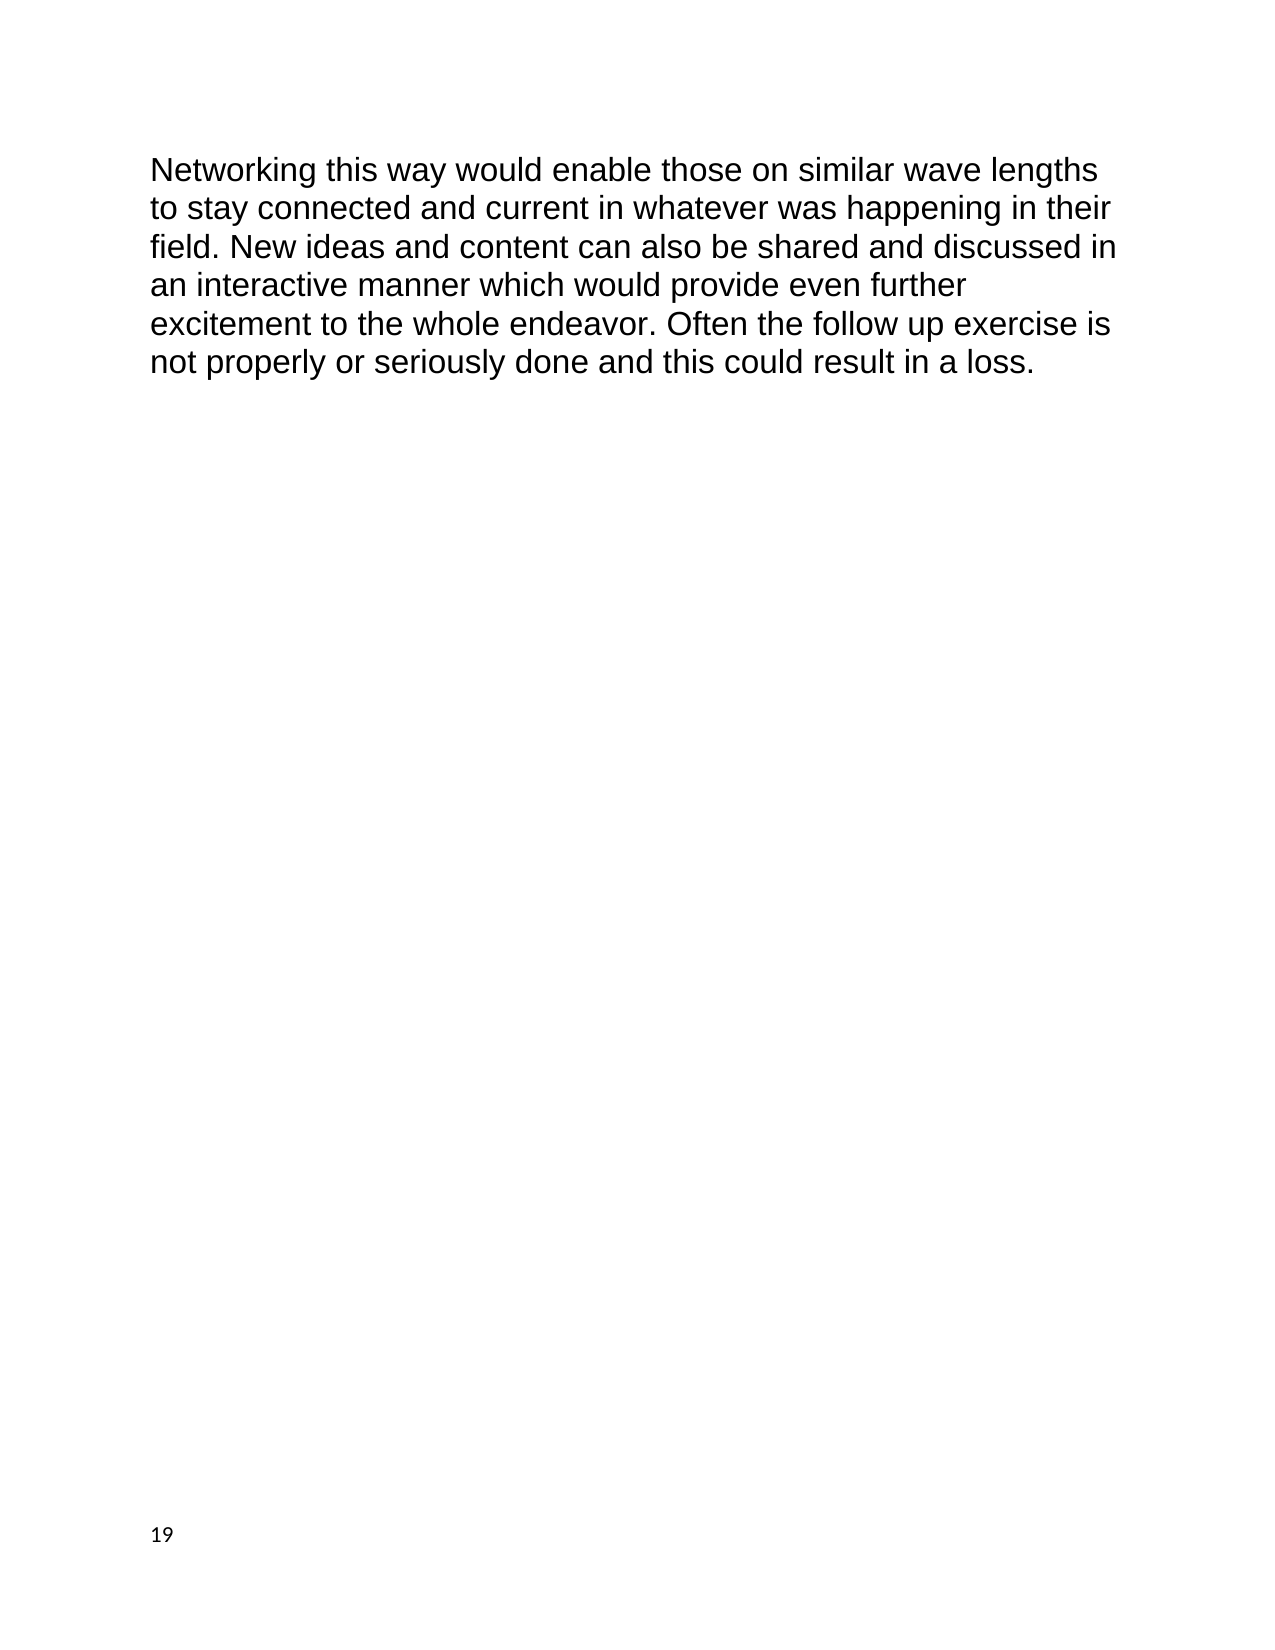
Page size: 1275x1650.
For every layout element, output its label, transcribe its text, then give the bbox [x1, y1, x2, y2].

text Networking this way would enable those on similar wave lengths to stay connected and current in whatever was happening in their field. New ideas and content can also be shared and discussed in an interactive manner which would provide even further excitement to the whole endeavor. Often the follow up exercise is not properly or seriously done and this could result in a loss. [150, 150, 1125, 381]
